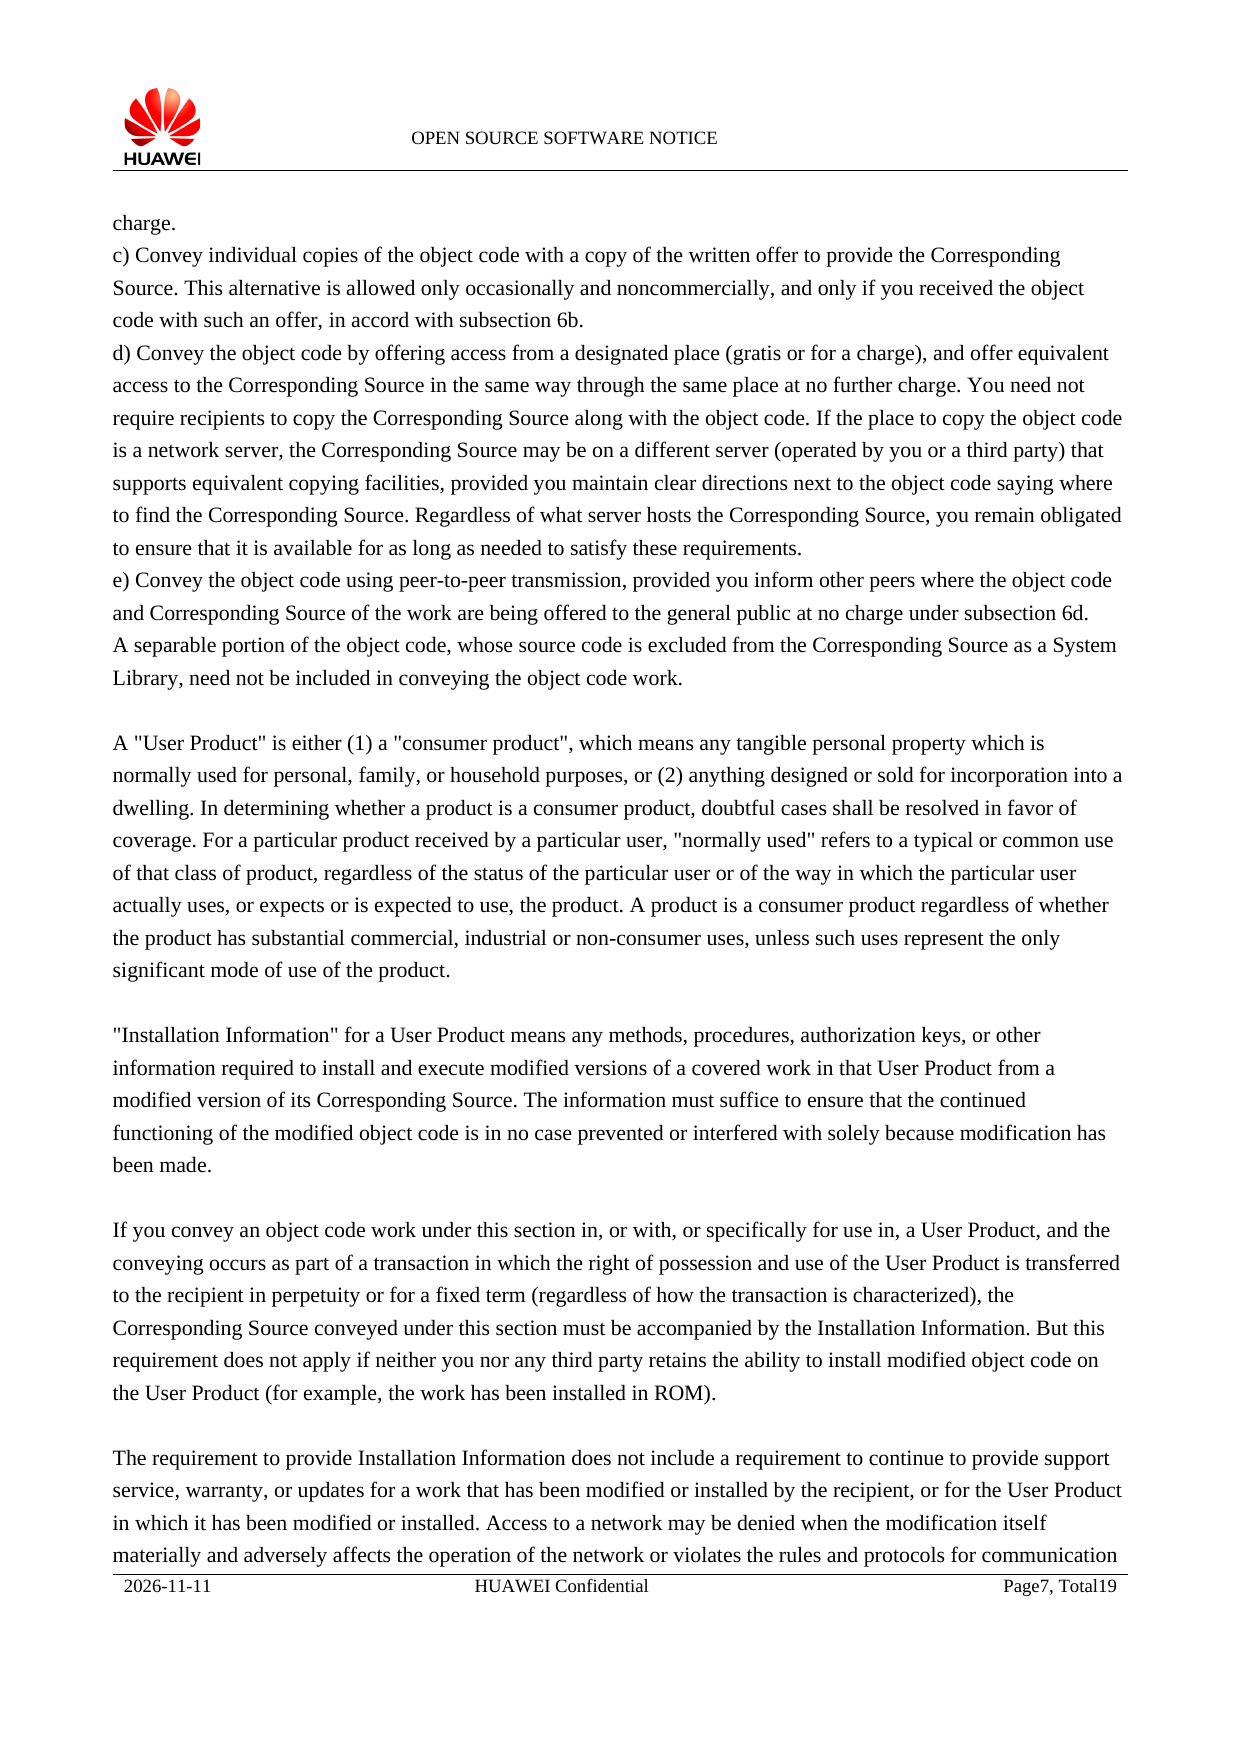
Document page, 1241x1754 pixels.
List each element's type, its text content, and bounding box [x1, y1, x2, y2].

picture [124, 88, 201, 165]
